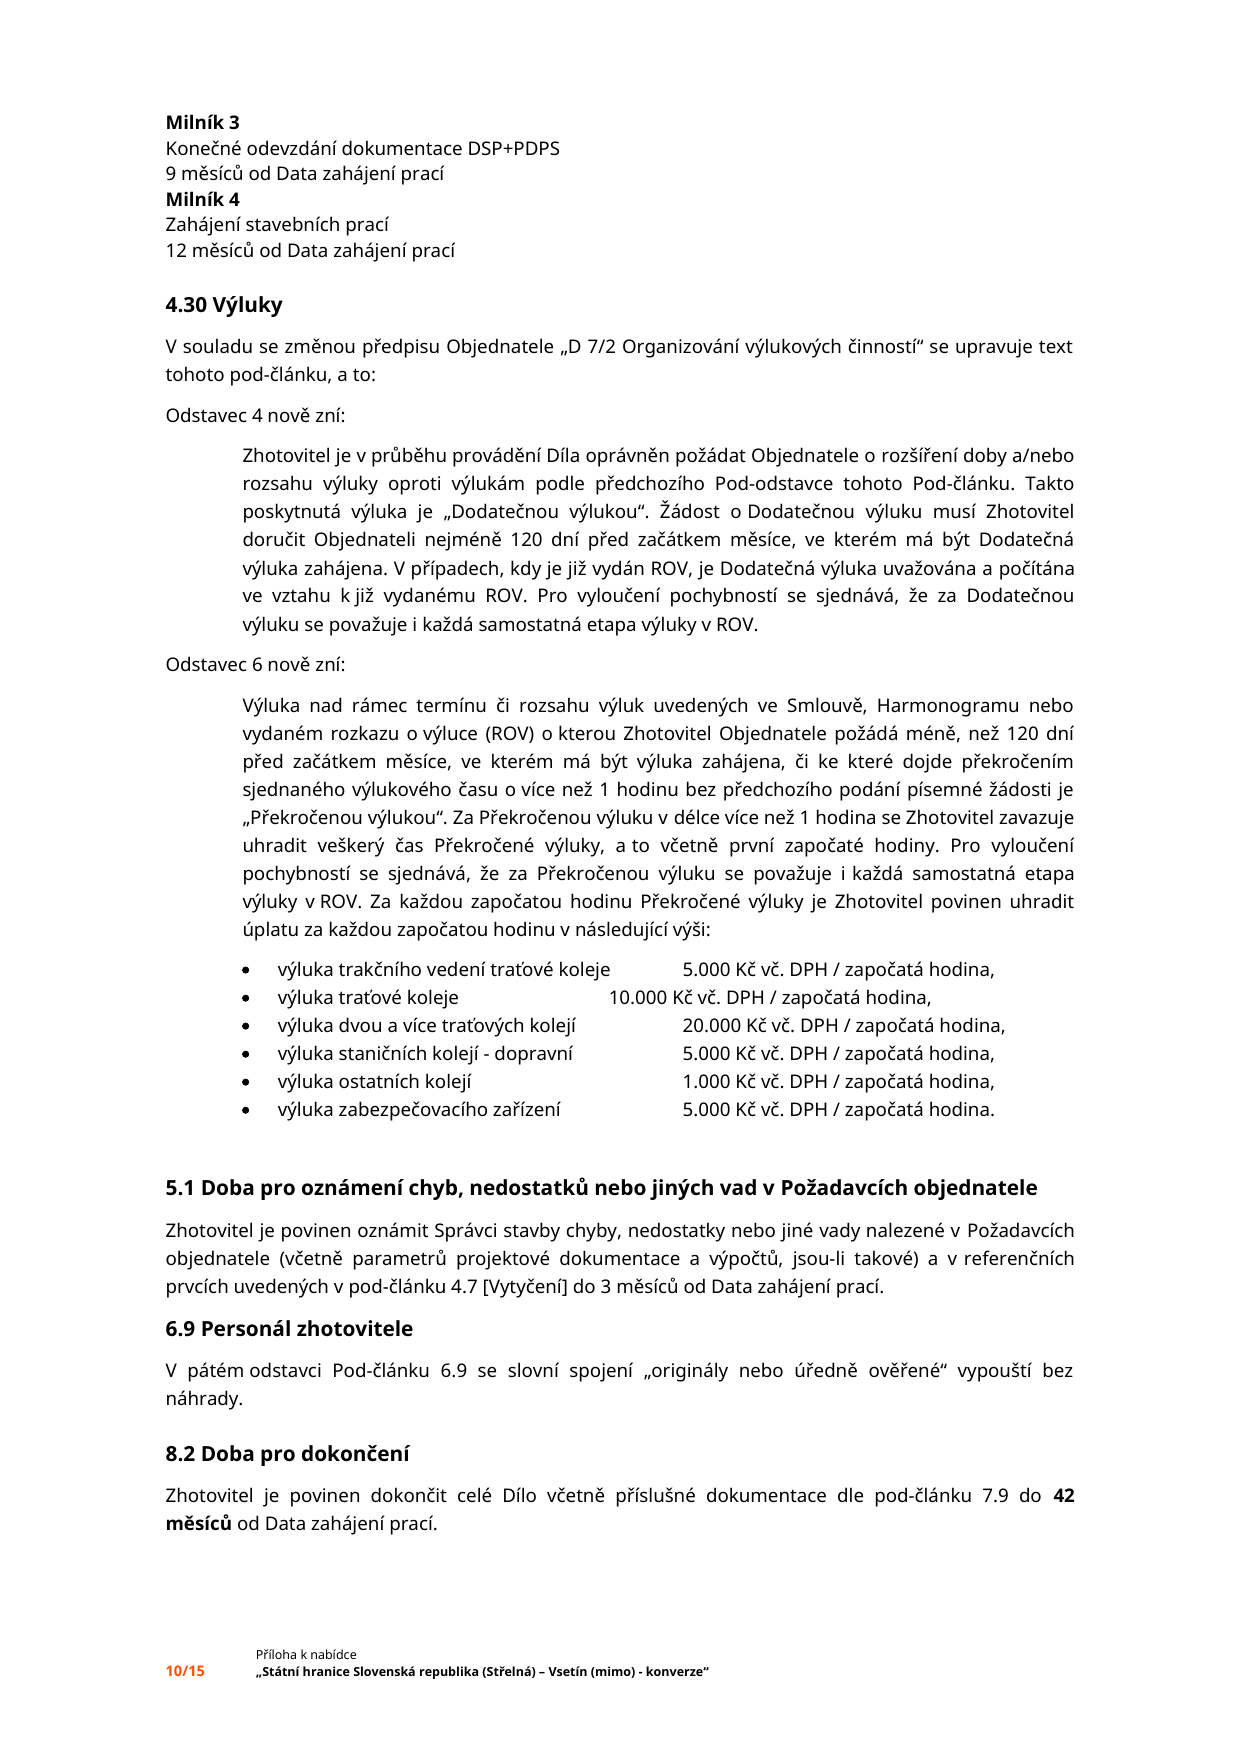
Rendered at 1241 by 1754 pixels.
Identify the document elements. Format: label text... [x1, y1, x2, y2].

text Milník 4 [165, 186, 1075, 211]
text Milník 3 [165, 109, 1075, 135]
list V pátém odstavci Pod-článku 6.9 se slovní spojení „originály nebo úředně ověřené“ vypouští bez náhrady. [165, 1358, 1075, 1411]
list Zhotovitel je povinen oznámit Správci stavby chyby, nedostatky nebo jiné vady nalezené v Požadavcích objednatele (včetně parametrů projektové dokumentace a výpočtů, jsou-li takové) a v referenčních prvcích uvedených v pod-článku 4.7 [Vytyčení] do 3 měsíců od Data zahájení prací. [165, 1217, 1075, 1299]
text Výluka nad rámec termínu či rozsahu výluk uvedených ve Smlouvě, Harmonogramu nebo vydaném rozkazu o výluce (ROV) o kterou Zhotovitel Objednatele požádá méně, než 120 dní před začátkem měsíce, ve kterém má být výluka zahájena, či ke které dojde překročením sjednaného výlukového času o více než 1 hodinu bez předchozího podání písemné žádosti je „Překročenou výlukou“. Za Překročenou výluku v délce více než 1 hodina se Zhotovitel zavazuje uhradit veškerý čas Překročené výluky, a to včetně první započaté hodiny. Pro vyloučení pochybností se sjednává, že za Překročenou výluku se považuje i každá samostatná etapa výluky v ROV. Za každou započatou hodinu Překročené výluky je Zhotovitel povinen uhradit úplatu za každou započatou hodinu v následující výši: [242, 692, 1075, 942]
text Odstavec 6 nově zní: [165, 651, 1075, 677]
text 4.30 Výluky [165, 290, 1075, 318]
text Zhotovitel je povinen dokončit celé Dílo včetně příslušné dokumentace dle pod-článku 7.9 do 42 měsíců od Data zahájení prací. [165, 1482, 1075, 1536]
text výluka ostatních kolejí 1.000 Kč vč. DPH / započatá hodina, [242, 1069, 1075, 1094]
text V souladu se změnou předpisu Objednatele „D 7/2 Organizování výlukových činností“ se upravuje text tohoto pod-článku, a to: [165, 334, 1075, 387]
text výluka traťové koleje 10.000 Kč vč. DPH / započatá hodina, [242, 984, 1075, 1010]
text 8.2 Doba pro dokončení [165, 1439, 1075, 1467]
list 6.9 Personál zhotovitele [165, 1314, 1075, 1342]
text Odstavec 4 nově zní: [165, 402, 1075, 428]
text výluka zabezpečovacího zařízení 5.000 Kč vč. DPH / započatá hodina. [242, 1097, 1075, 1122]
list 5.1 Doba pro oznámení chyb, nedostatků nebo jiných vad v Požadavcích objednatele [165, 1173, 1075, 1202]
text výluka trakčního vedení traťové koleje 5.000 Kč vč. DPH / započatá hodina, [242, 957, 1075, 982]
text Konečné odevzdání dokumentace DSP+PDPS [165, 135, 1075, 160]
text 12 měsíců od Data zahájení prací [165, 237, 1075, 262]
text Zhotovitel je v průběhu provádění Díla oprávněn požádat Objednatele o rozšíření doby a/nebo rozsahu výluky oproti výlukám podle předchozího Pod-odstavce tohoto Pod-článku. Takto poskytnutá výluka je „Dodatečnou výlukou“. Žádost o Dodatečnou výluku musí Zhotovitel doručit Objednateli nejméně 120 dní před začátkem měsíce, ve kterém má být Dodatečná výluka zahájena. V případech, kdy je již vydán ROV, je Dodatečná výluka uvažována a počítána ve vztahu k již vydanému ROV. Pro vyloučení pochybností se sjednává, že za Dodatečnou výluku se považuje i každá samostatná etapa výluky v ROV. [242, 443, 1075, 636]
text výluka dvou a více traťových kolejí 20.000 Kč vč. DPH / započatá hodina, [242, 1013, 1075, 1038]
text výluka staničních kolejí - dopravní 5.000 Kč vč. DPH / započatá hodina, [242, 1041, 1075, 1066]
text 9 měsíců od Data zahájení prací [165, 160, 1075, 186]
text Zahájení stavebních prací [165, 211, 1075, 237]
